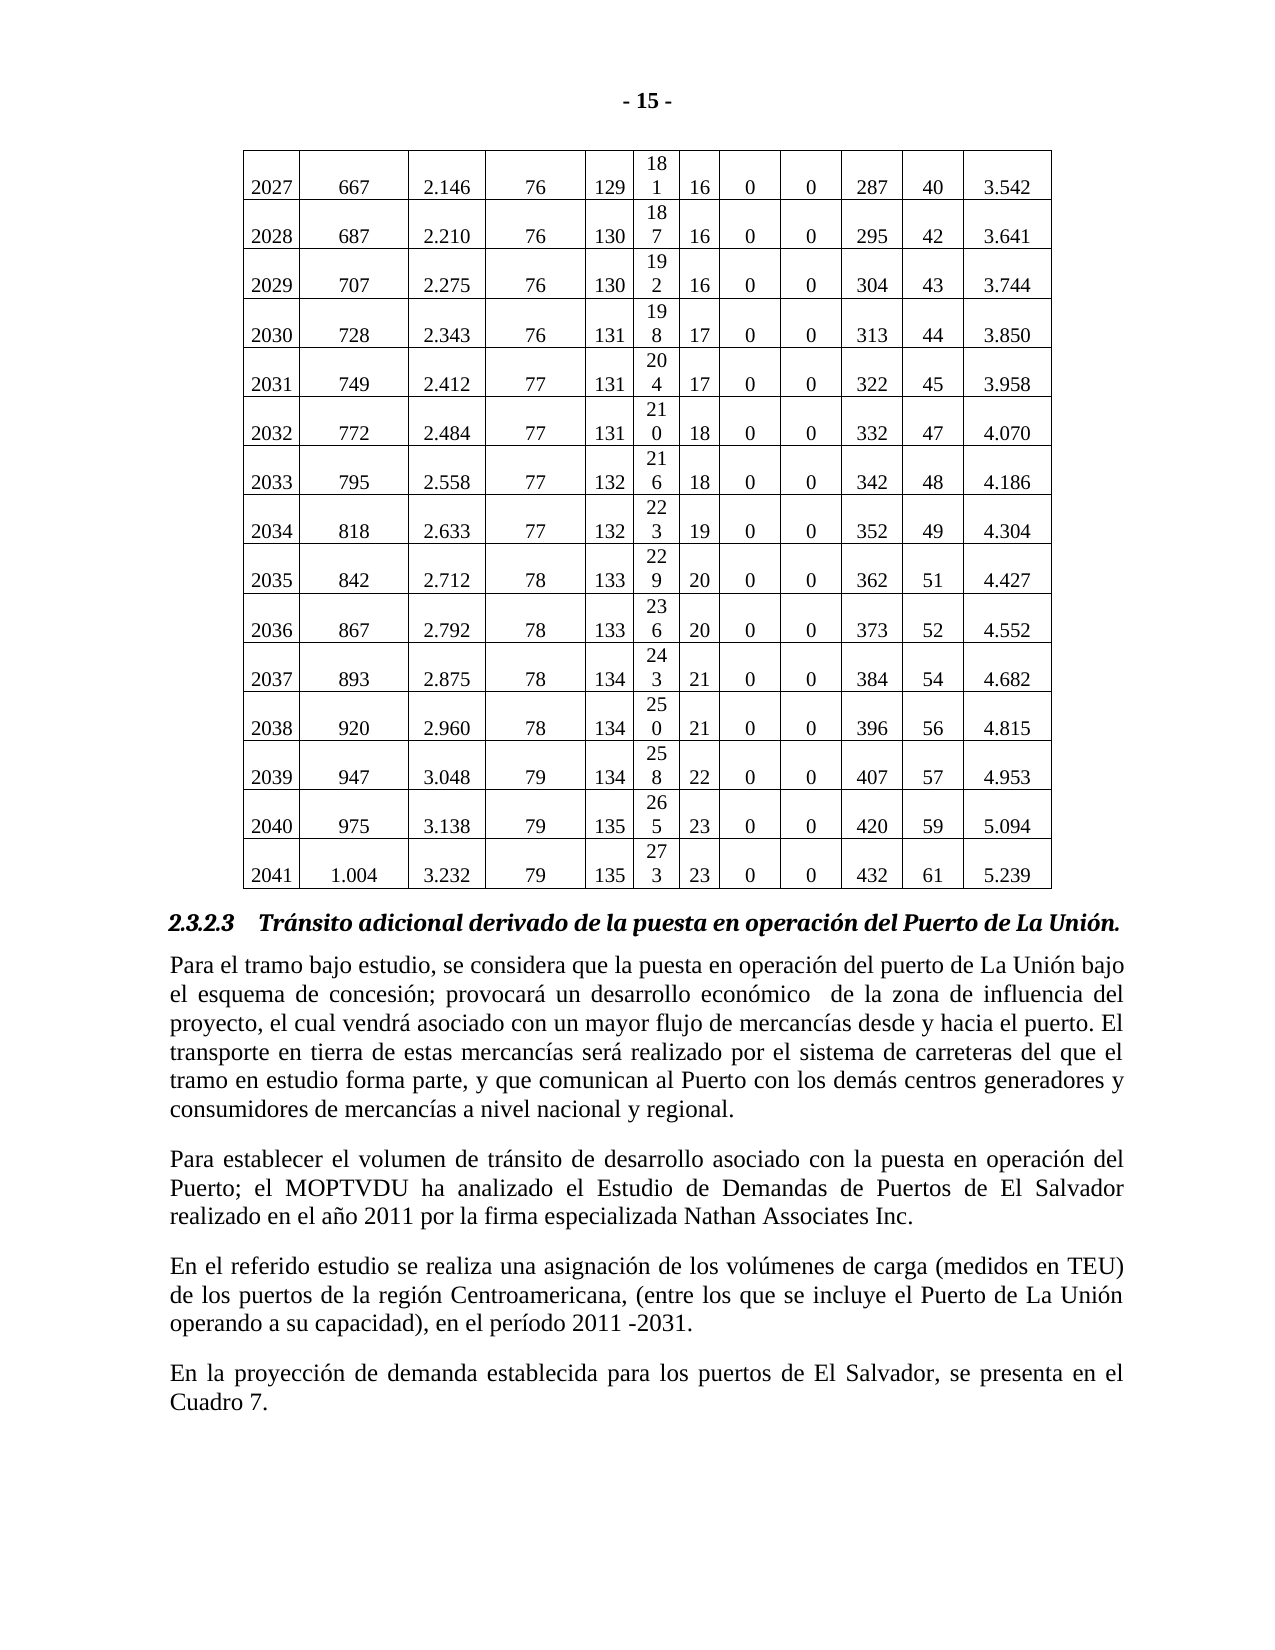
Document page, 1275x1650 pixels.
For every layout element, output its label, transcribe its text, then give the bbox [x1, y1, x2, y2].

table_cell 42 [903, 200, 963, 248]
table_cell 3.850 [964, 299, 1051, 347]
table_cell 373 [842, 594, 902, 642]
table_cell 77 [486, 397, 585, 445]
table_cell 2038 [244, 692, 299, 740]
table_cell 23 [680, 839, 719, 887]
table_cell 287 [842, 151, 902, 199]
table_cell 947 [300, 741, 408, 789]
table_cell 265 [634, 790, 679, 838]
table_cell 2.875 [409, 643, 485, 691]
table_cell 2.960 [409, 692, 485, 740]
table_cell 76 [486, 249, 585, 297]
table_cell 0 [720, 446, 780, 494]
table_cell 5.094 [964, 790, 1051, 838]
table_cell 2032 [244, 397, 299, 445]
table_cell 243 [634, 643, 679, 691]
table_cell 795 [300, 446, 408, 494]
table_cell 295 [842, 200, 902, 248]
table_cell 2.792 [409, 594, 485, 642]
table_cell 749 [300, 348, 408, 396]
table_cell 16 [680, 151, 719, 199]
table_cell 0 [781, 741, 841, 789]
table_cell 210 [634, 397, 679, 445]
table_cell 79 [486, 790, 585, 838]
table_cell 4.552 [964, 594, 1051, 642]
table_cell 432 [842, 839, 902, 887]
table_cell 3.744 [964, 249, 1051, 297]
table_cell 0 [781, 397, 841, 445]
table_cell 0 [720, 692, 780, 740]
table_cell 198 [634, 299, 679, 347]
table_cell 4.815 [964, 692, 1051, 740]
table_cell 2029 [244, 249, 299, 297]
table_cell 19 [680, 495, 719, 543]
table_cell 420 [842, 790, 902, 838]
table_cell 0 [720, 299, 780, 347]
table_cell 0 [781, 594, 841, 642]
table_cell 893 [300, 643, 408, 691]
table_cell 79 [486, 741, 585, 789]
table_cell 78 [486, 544, 585, 592]
table_cell 687 [300, 200, 408, 248]
table_cell 54 [903, 643, 963, 691]
table_cell 2034 [244, 495, 299, 543]
table_cell 0 [720, 594, 780, 642]
subtitle Tránsito adicional derivado de la puesta en operación del Puerto de La Unión. [168, 909, 1125, 938]
table_cell 0 [720, 839, 780, 887]
table_cell 2033 [244, 446, 299, 494]
table_cell 304 [842, 249, 902, 297]
table_cell 0 [781, 200, 841, 248]
table_cell 20 [680, 544, 719, 592]
table_cell 78 [486, 692, 585, 740]
table_cell 0 [781, 643, 841, 691]
table_cell 76 [486, 200, 585, 248]
table_cell 44 [903, 299, 963, 347]
table_cell 3.958 [964, 348, 1051, 396]
table_cell 258 [634, 741, 679, 789]
table_cell 2.484 [409, 397, 485, 445]
table_cell 2.412 [409, 348, 485, 396]
table_cell 4.186 [964, 446, 1051, 494]
table_cell 0 [781, 348, 841, 396]
text Para establecer el volumen de tránsito de desarrollo asociado con la puesta en operación del Puerto; el MOPTVDU ha analizado el Estudio de Demandas de Puertos de El Salvador realizado en el año 2011 por la firma especializada Nathan Associates Inc. [169, 1144, 1125, 1230]
table_cell 18 [680, 397, 719, 445]
table_cell 2.712 [409, 544, 485, 592]
table_cell 22 [680, 741, 719, 789]
table_cell 236 [634, 594, 679, 642]
table_cell 77 [486, 348, 585, 396]
table_cell 396 [842, 692, 902, 740]
table_cell 229 [634, 544, 679, 592]
table_cell 322 [842, 348, 902, 396]
table_cell 2039 [244, 741, 299, 789]
table_cell 17 [680, 299, 719, 347]
table_cell 0 [720, 495, 780, 543]
table_cell 135 [586, 839, 633, 887]
table_cell 223 [634, 495, 679, 543]
table_cell 131 [586, 397, 633, 445]
table_cell 3.138 [409, 790, 485, 838]
table_cell 0 [781, 446, 841, 494]
table_cell 867 [300, 594, 408, 642]
table_cell 204 [634, 348, 679, 396]
table_cell 352 [842, 495, 902, 543]
table_cell 61 [903, 839, 963, 887]
table_cell 407 [842, 741, 902, 789]
table_cell 842 [300, 544, 408, 592]
table_cell 2027 [244, 151, 299, 199]
table_cell 2.343 [409, 299, 485, 347]
table_cell 975 [300, 790, 408, 838]
table_cell 134 [586, 643, 633, 691]
table_cell 56 [903, 692, 963, 740]
table_cell 2.633 [409, 495, 485, 543]
table_cell 192 [634, 249, 679, 297]
table_cell 21 [680, 692, 719, 740]
table_cell 216 [634, 446, 679, 494]
table_cell 772 [300, 397, 408, 445]
table_cell 3.542 [964, 151, 1051, 199]
text En la proyección de demanda establecida para los puertos de El Salvador, se presenta en el Cuadro 7. [169, 1358, 1125, 1416]
table_cell 40 [903, 151, 963, 199]
table_cell 2.146 [409, 151, 485, 199]
table_cell 0 [720, 544, 780, 592]
table_cell 2031 [244, 348, 299, 396]
table_cell 57 [903, 741, 963, 789]
table_cell 181 [634, 151, 679, 199]
table_cell 0 [781, 299, 841, 347]
table_cell 0 [781, 839, 841, 887]
table_cell 45 [903, 348, 963, 396]
table_cell 818 [300, 495, 408, 543]
table_cell 129 [586, 151, 633, 199]
table_cell 47 [903, 397, 963, 445]
table_cell 2036 [244, 594, 299, 642]
table_cell 3.048 [409, 741, 485, 789]
table_cell 4.953 [964, 741, 1051, 789]
table_cell 2035 [244, 544, 299, 592]
table_cell 2.275 [409, 249, 485, 297]
table_cell 342 [842, 446, 902, 494]
table_cell 0 [720, 790, 780, 838]
table_cell 4.682 [964, 643, 1051, 691]
table_cell 3.641 [964, 200, 1051, 248]
table_cell 48 [903, 446, 963, 494]
table_cell 17 [680, 348, 719, 396]
table_cell 0 [720, 249, 780, 297]
table_cell 77 [486, 446, 585, 494]
text En el referido estudio se realiza una asignación de los volúmenes de carga (medidos en TEU) de los puertos de la región Centroamericana, (entre los que se incluye el Puerto de La Unión operando a su capacidad), en el período 2011 -2031. [169, 1251, 1125, 1337]
table_cell 3.232 [409, 839, 485, 887]
table_cell 135 [586, 790, 633, 838]
table_cell 51 [903, 544, 963, 592]
table_cell 134 [586, 692, 633, 740]
table_cell 133 [586, 544, 633, 592]
table_cell 0 [720, 200, 780, 248]
table_cell 273 [634, 839, 679, 887]
table_cell 0 [781, 249, 841, 297]
table_cell 667 [300, 151, 408, 199]
table_cell 2028 [244, 200, 299, 248]
table_cell 132 [586, 446, 633, 494]
table_cell 250 [634, 692, 679, 740]
table_cell 332 [842, 397, 902, 445]
table_cell 2037 [244, 643, 299, 691]
table_cell 0 [720, 397, 780, 445]
table_cell 131 [586, 348, 633, 396]
table_cell 384 [842, 643, 902, 691]
table_cell 0 [781, 151, 841, 199]
table_cell 0 [720, 643, 780, 691]
table_cell 133 [586, 594, 633, 642]
table_cell 43 [903, 249, 963, 297]
table_cell 130 [586, 249, 633, 297]
table_cell 59 [903, 790, 963, 838]
table_cell 20 [680, 594, 719, 642]
table_cell 313 [842, 299, 902, 347]
text Para el tramo bajo estudio, se considera que la puesta en operación del puerto de La Unión bajo el esquema de concesión; provocará un desarrollo económico de la zona de influencia del proyecto, el cual vendrá asociado con un mayor flujo de mercancías desde y hacia el puerto. El transporte en tierra de estas mercancías será realizado por el sistema de carreteras del que el tramo en estudio forma parte, y que comunican al Puerto con los demás centros generadores y consumidores de mercancías a nivel nacional y regional. [169, 951, 1125, 1123]
table_cell 130 [586, 200, 633, 248]
table_cell 0 [781, 692, 841, 740]
table_cell 1.004 [300, 839, 408, 887]
table_cell 0 [781, 495, 841, 543]
table_cell 16 [680, 200, 719, 248]
table_cell 52 [903, 594, 963, 642]
table_cell 2040 [244, 790, 299, 838]
table_cell 18 [680, 446, 719, 494]
table_cell 131 [586, 299, 633, 347]
table_cell 2.558 [409, 446, 485, 494]
table_cell 0 [720, 348, 780, 396]
table_cell 0 [781, 790, 841, 838]
table_cell 2.210 [409, 200, 485, 248]
table_cell 4.427 [964, 544, 1051, 592]
table_cell 0 [720, 151, 780, 199]
table_cell 4.070 [964, 397, 1051, 445]
table_cell 76 [486, 151, 585, 199]
table_cell 707 [300, 249, 408, 297]
table_cell 2041 [244, 839, 299, 887]
table_cell 4.304 [964, 495, 1051, 543]
table_cell 728 [300, 299, 408, 347]
table_cell 2030 [244, 299, 299, 347]
table_cell 78 [486, 594, 585, 642]
table_cell 23 [680, 790, 719, 838]
table_cell 362 [842, 544, 902, 592]
table_cell 0 [781, 544, 841, 592]
table_cell 134 [586, 741, 633, 789]
table_cell 5.239 [964, 839, 1051, 887]
table_cell 79 [486, 839, 585, 887]
table_cell 21 [680, 643, 719, 691]
table_cell 920 [300, 692, 408, 740]
table_cell 77 [486, 495, 585, 543]
table_cell 132 [586, 495, 633, 543]
table_cell 76 [486, 299, 585, 347]
table_cell 0 [720, 741, 780, 789]
table_cell 187 [634, 200, 679, 248]
table_cell 16 [680, 249, 719, 297]
table_cell 49 [903, 495, 963, 543]
table_cell 78 [486, 643, 585, 691]
